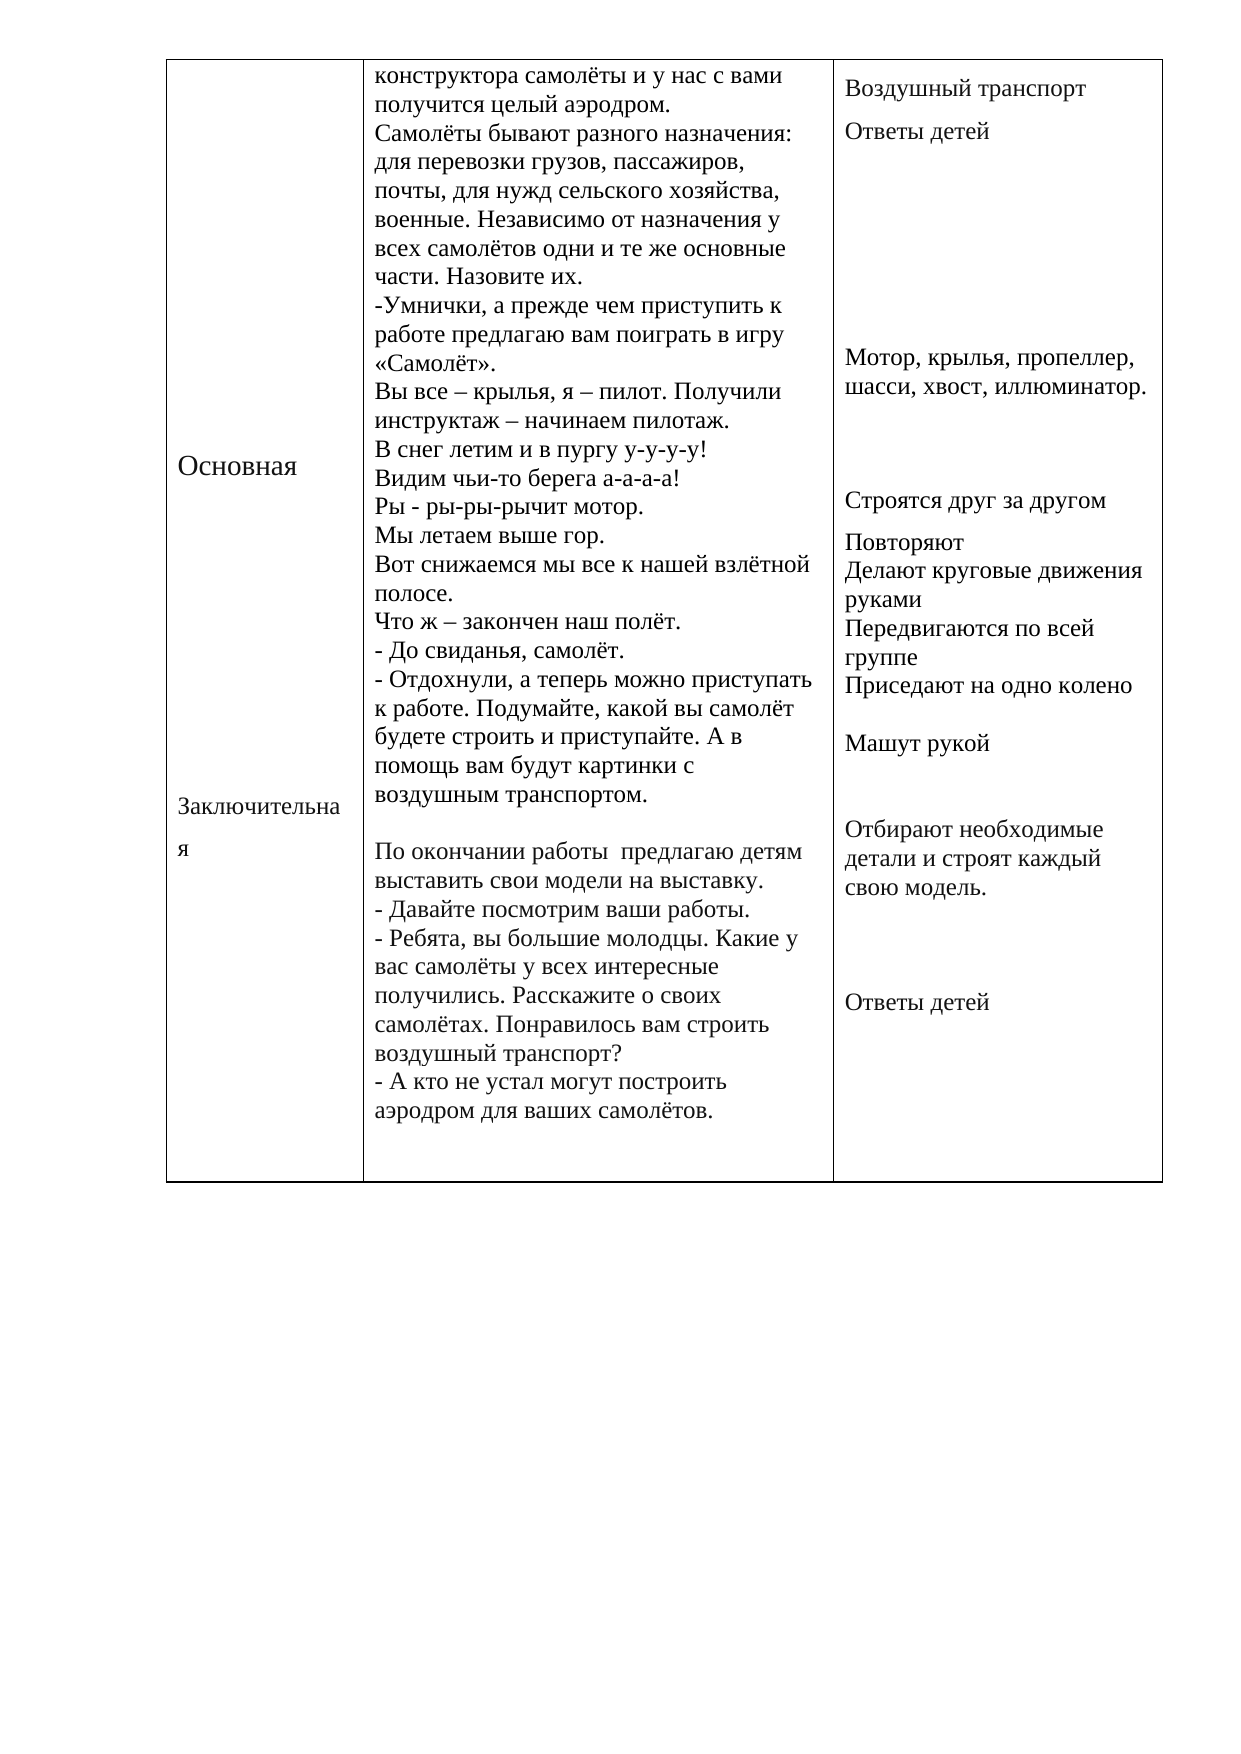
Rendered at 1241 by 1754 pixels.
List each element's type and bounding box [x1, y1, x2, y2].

table_cell [167, 60, 363, 1181]
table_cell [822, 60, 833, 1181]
table_cell [834, 60, 1162, 1181]
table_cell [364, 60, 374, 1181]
